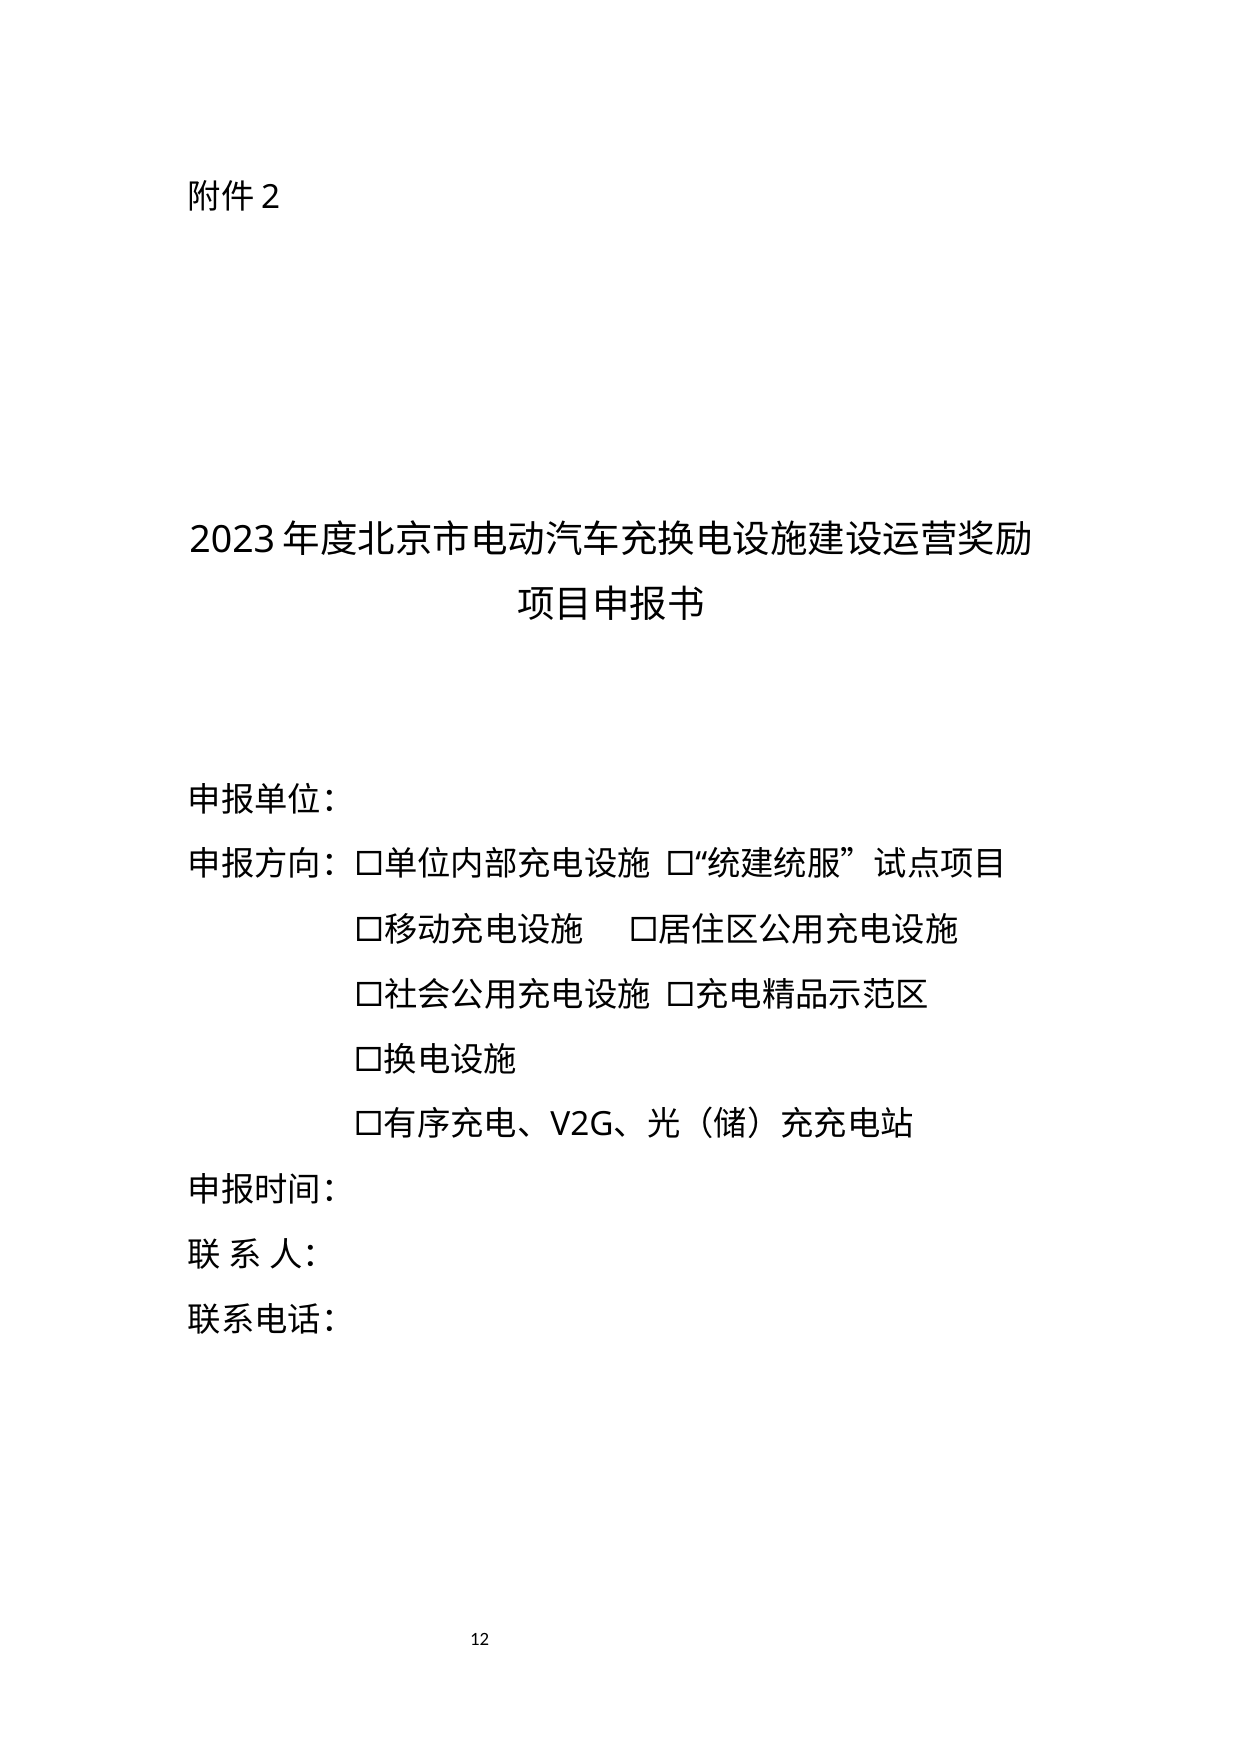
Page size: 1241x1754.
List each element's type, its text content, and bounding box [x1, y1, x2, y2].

text 2023年度北京市电动汽车充换电设施建设运营奖励 [169, 504, 1053, 569]
text 有序充电、V2G、光（储）充充电站 [354, 1089, 1053, 1154]
text 移动充电设施 居住区公用充电设施 [187, 894, 1053, 959]
text 申报方向：单位内部充电设施 “统建统服”试点项目 [187, 829, 1053, 894]
text 换电设施 [354, 1024, 1053, 1089]
text 申报时间： [187, 1154, 1053, 1219]
text 社会公用充电设施 充电精品示范区 [187, 959, 1053, 1024]
text 联 系 人： [187, 1219, 1053, 1284]
text 附件2 [187, 162, 1053, 227]
text 项目申报书 [169, 569, 1053, 634]
text 联系电话： [187, 1284, 1053, 1349]
text 申报单位： [187, 764, 1053, 829]
